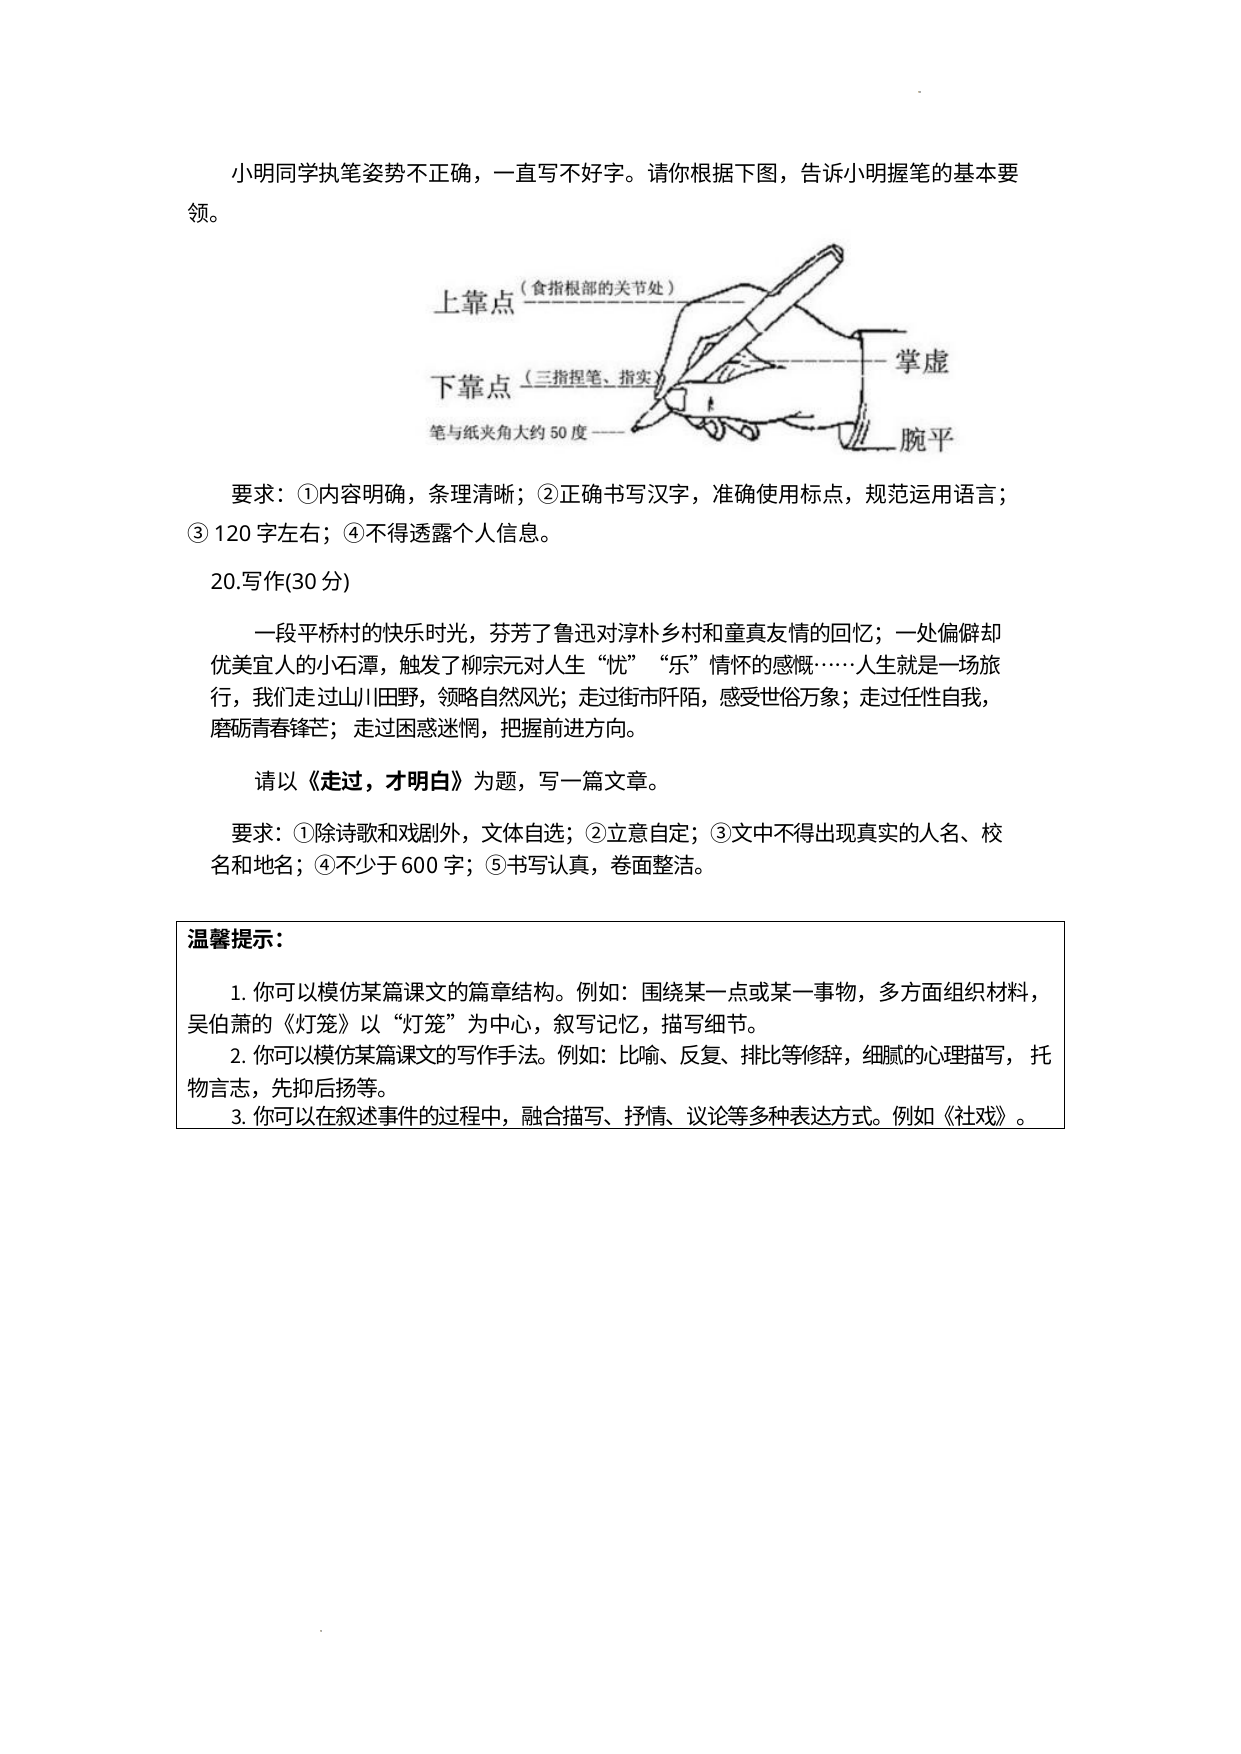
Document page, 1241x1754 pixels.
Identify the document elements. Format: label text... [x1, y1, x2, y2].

text 要求：①内容明确，条理清晰；②正确书写汉字，准确使用标点，规范运用语言；③120字左右；④不得透露个人信息。 [187, 471, 1053, 550]
subtitle 20.写作(30分) [210, 564, 1053, 595]
text 请以《走过，才明白》为题，写一篇文章。 [254, 764, 1053, 795]
text 要求：①除诗歌和戏剧外，文体自选；②立意自定；③文中不得出现真实的人名、校名和地名；④不少于 600 字；⑤书写认真，卷面整洁。 [210, 816, 1004, 880]
text 小明同学执笔姿势不正确，一直写不好字。请你根据下图，告诉小明握笔的基本要领。 [187, 150, 1053, 229]
text 一段平桥村的快乐时光，芬芳了鲁迅对淳朴乡村和童真友情的回忆；一处偏僻却优美宜人的小石潭，触发了柳宗元对人生“忧”“乐”情怀的感慨……人生就是一场旅行，我们走过山川田野，领略自然风光；走过街市阡陌，感受世俗万象；走过任性自我，磨砺青春锋芒； 走过困惑迷惘，把握前进方向。 [210, 616, 1004, 743]
picture [406, 229, 977, 471]
